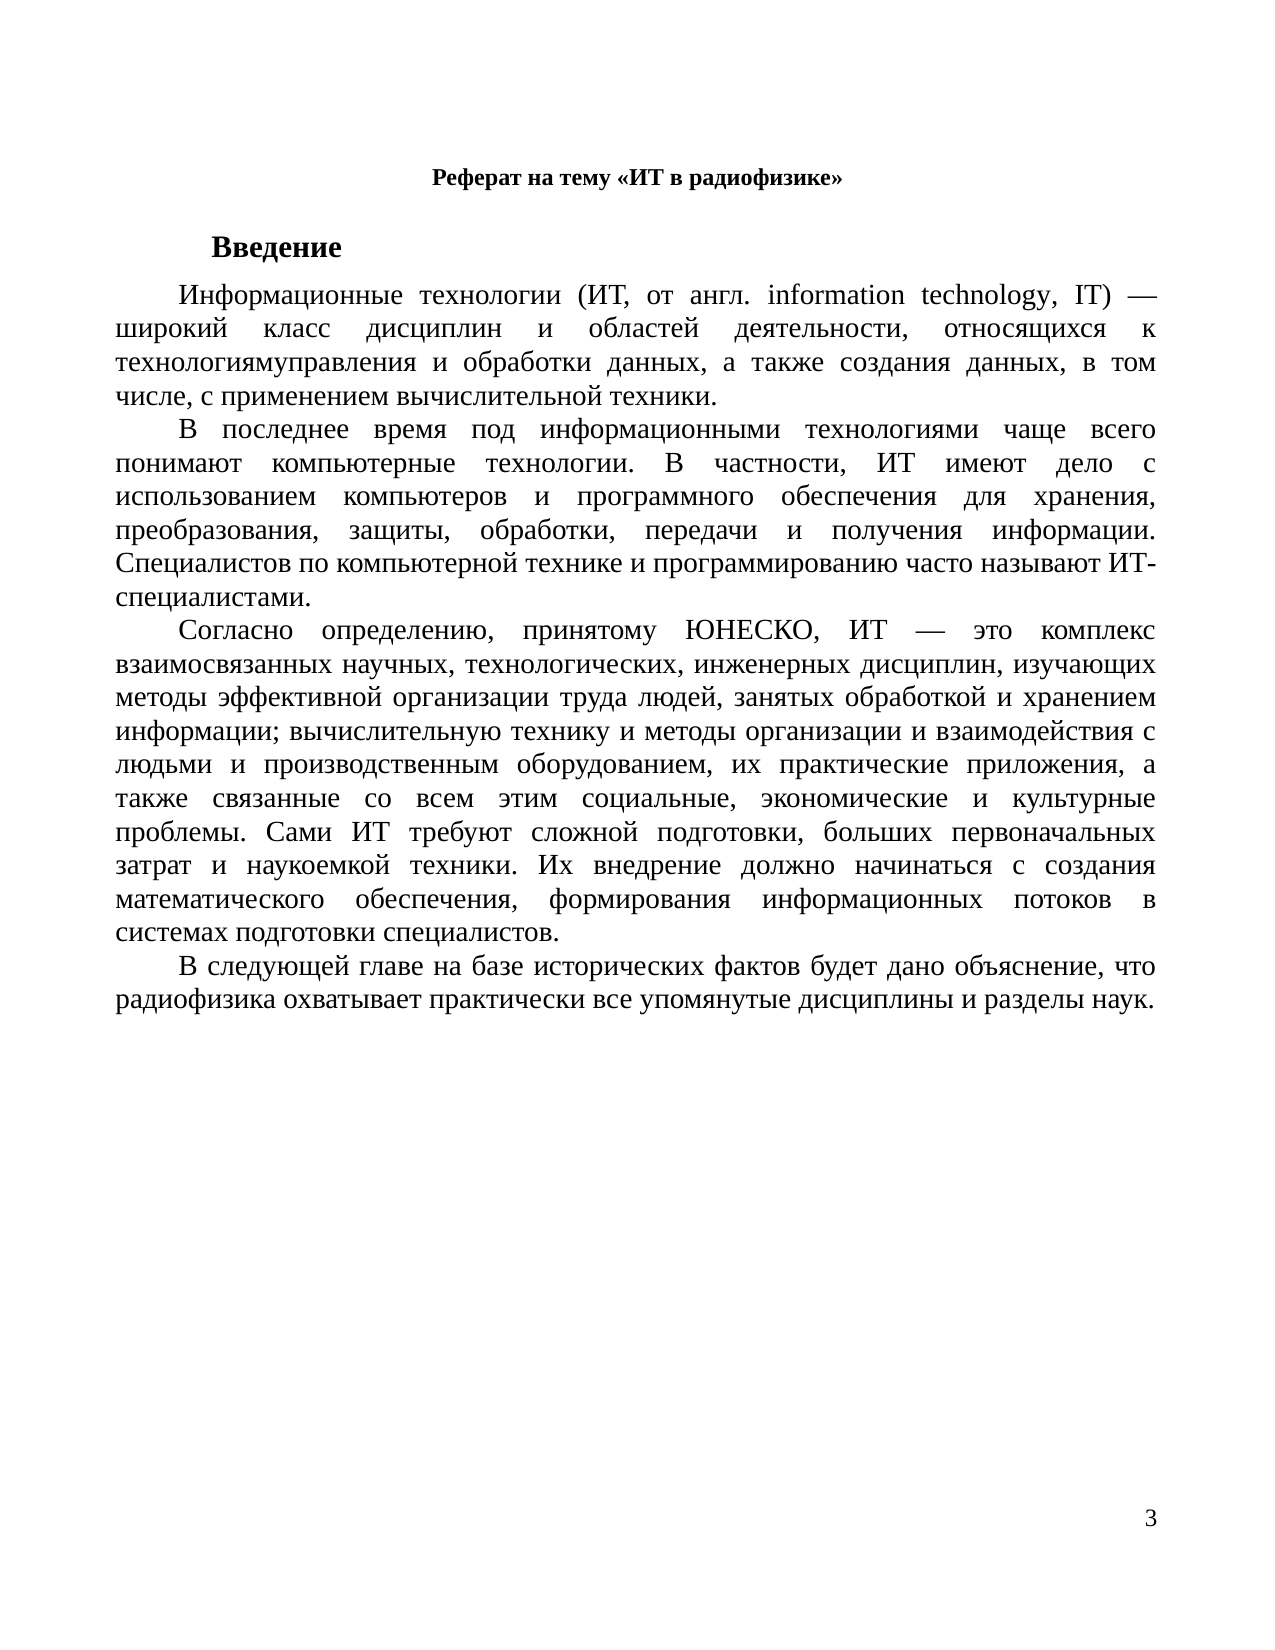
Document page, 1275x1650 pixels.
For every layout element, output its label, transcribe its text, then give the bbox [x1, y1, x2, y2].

subtitle Реферат на тему «ИТ в радиофизике» [118, 143, 1157, 191]
text В последнее время под информационными технологиями чаще всего понимают компьютерные технологии. В частности, ИТ имеют дело с использованием компьютеров и программного обеспечения для хранения, преобразования, защиты, обработки, передачи и получения информации. Специалистов по компьютерной технике и программированию часто называют ИТ-специалистами. [115, 411, 1157, 612]
text Информационные технологии (ИТ, от англ. information technology, IT) — широкий класс дисциплин и областей деятельности, относящихся к технологиямуправления и обработки данных, а также создания данных, в том числе, с применением вычислительной техники. [115, 277, 1157, 411]
text В следующей главе на базе исторических фактов будет дано объяснение, что радиофизика охватывает практически все упомянутые дисциплины и разделы наук. [115, 948, 1157, 1015]
subtitle Введение [169, 228, 1157, 264]
text Согласно определению, принятому ЮНЕСКО, ИТ — это комплекс взаимосвязанных научных, технологических, инженерных дисциплин, изучающих методы эффективной организации труда людей, занятых обработкой и хранением информации; вычислительную технику и методы организации и взаимодействия с людьми и производственным оборудованием, их практические приложения, а также связанные со всем этим социальные, экономические и культурные проблемы. Сами ИТ требуют сложной подготовки, больших первоначальных затрат и наукоемкой техники. Их внедрение должно начинаться с создания математического обеспечения, формирования информационных потоков в системах подготовки специалистов. [115, 612, 1157, 948]
